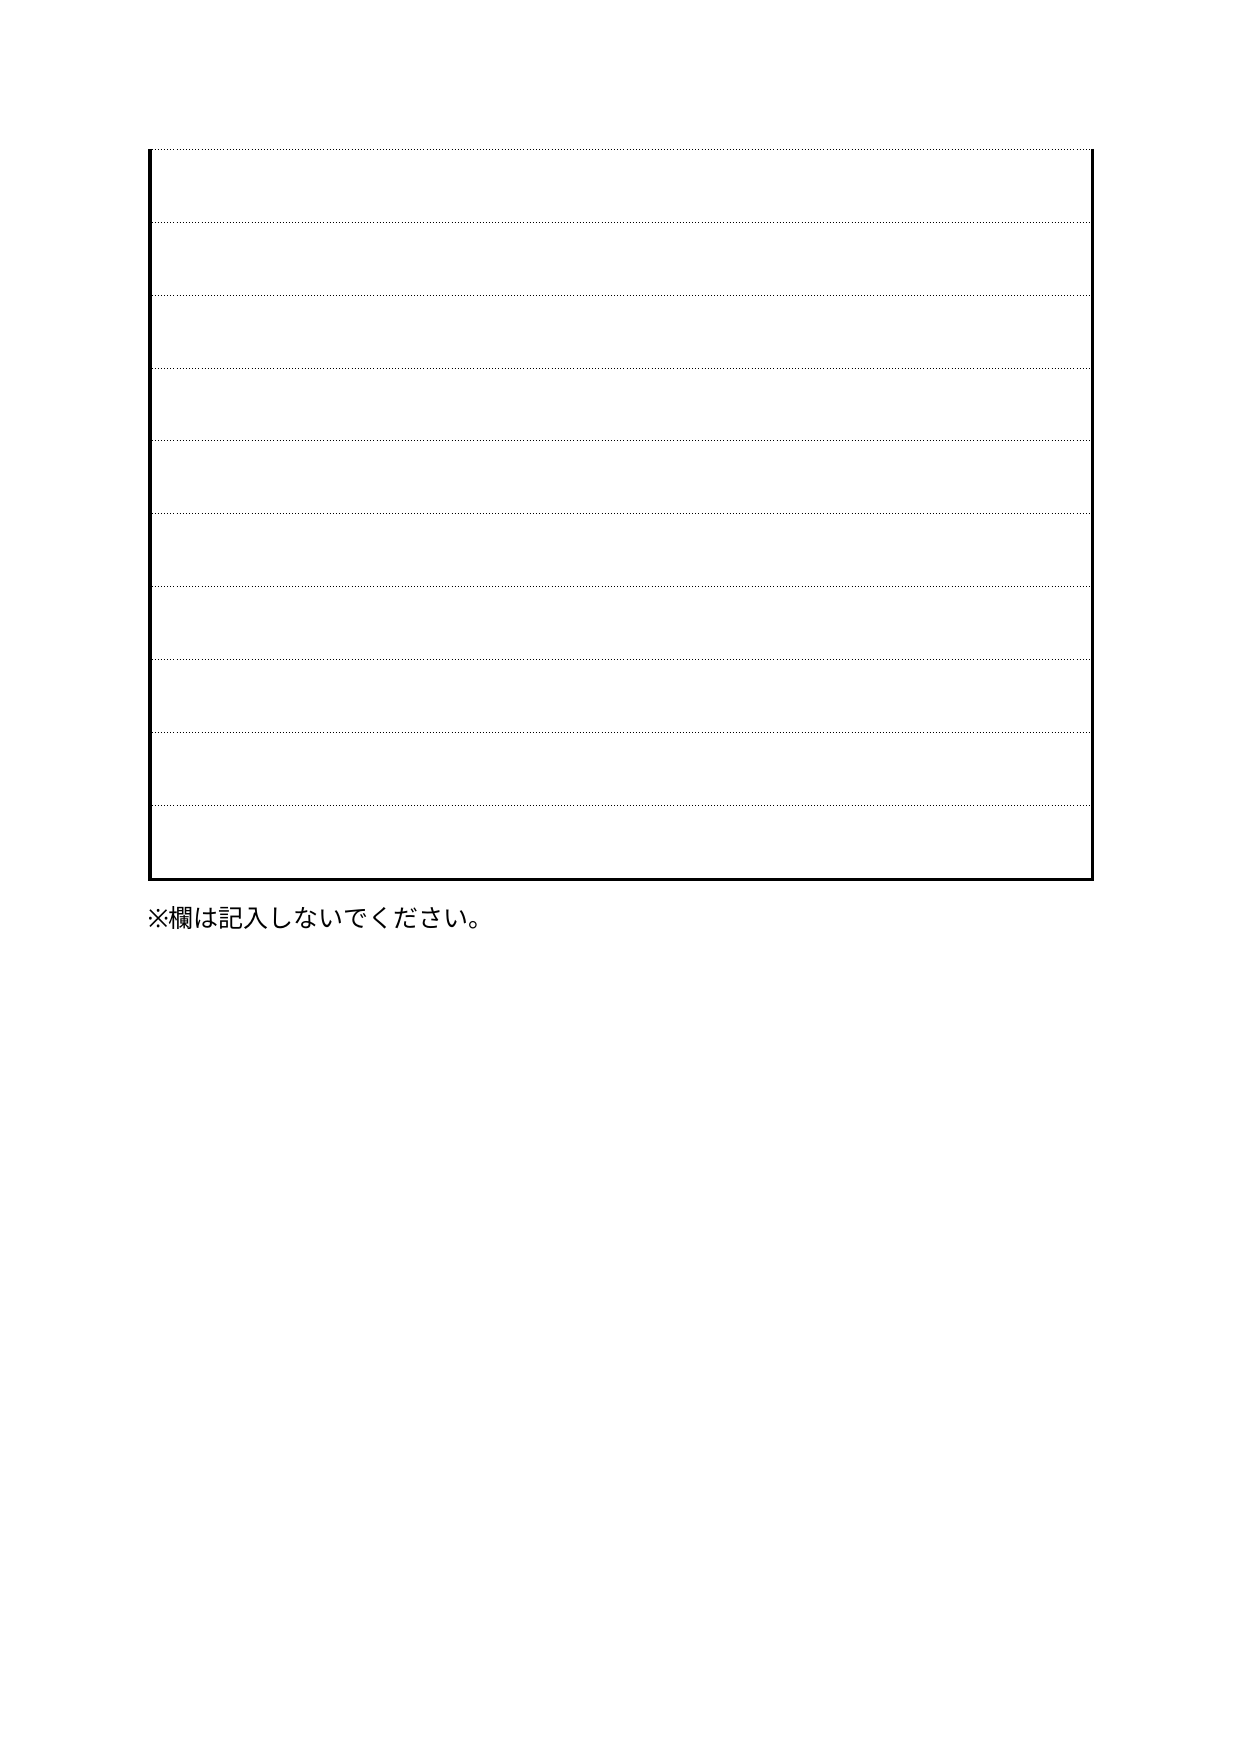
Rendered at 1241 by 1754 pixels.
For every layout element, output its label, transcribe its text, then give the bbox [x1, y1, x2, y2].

table_cell [152, 149, 1091, 222]
text ※欄は記入しないでください。 [148, 881, 1092, 952]
table_cell [152, 659, 1091, 732]
table_cell [152, 295, 1091, 367]
table_cell [152, 732, 1091, 805]
table_cell [152, 222, 1091, 294]
table_cell [152, 513, 1091, 586]
table_cell [152, 368, 1091, 440]
table_cell [152, 440, 1091, 513]
table_cell [152, 805, 1091, 878]
table_cell [152, 586, 1091, 659]
